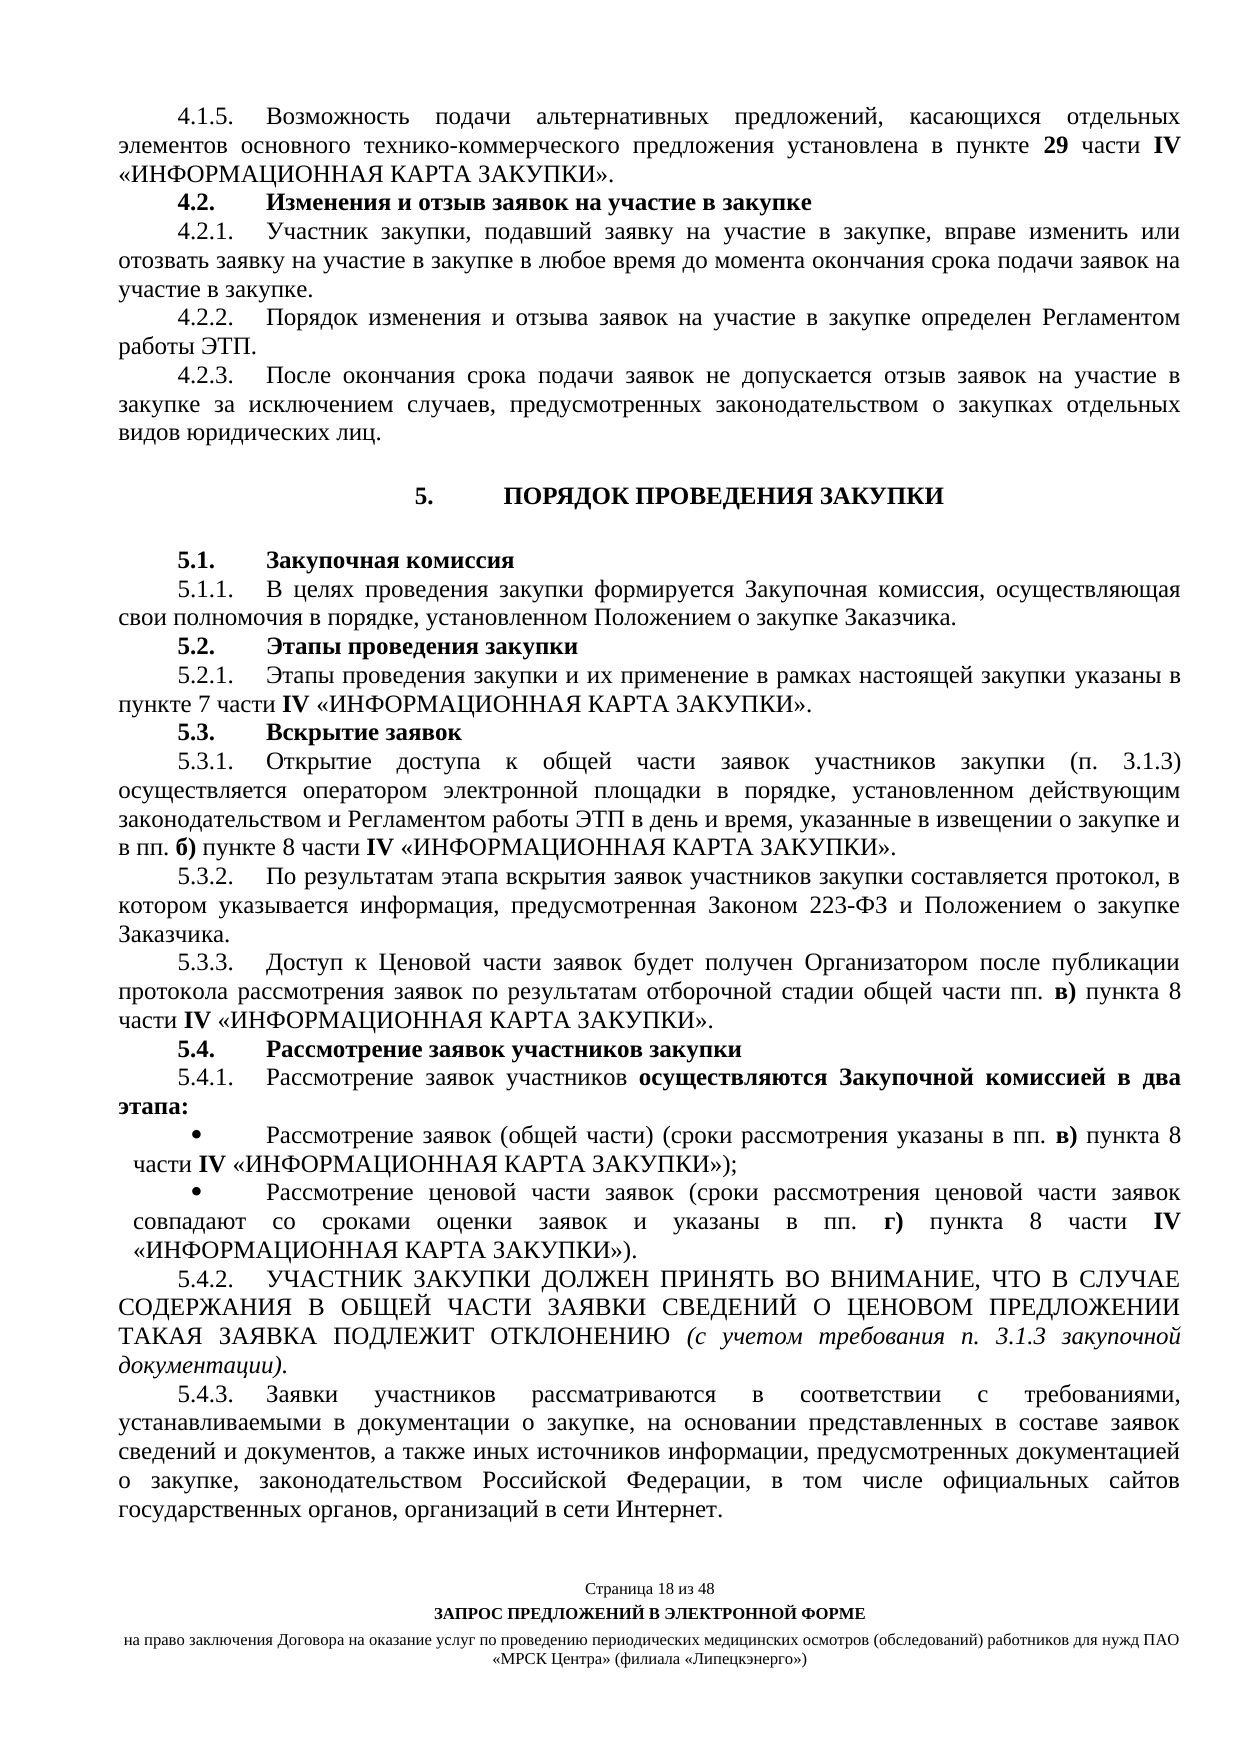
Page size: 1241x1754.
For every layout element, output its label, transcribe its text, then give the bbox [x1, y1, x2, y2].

subtitle УЧАСТНИК ЗАКУПКИ ДОЛЖЕН ПРИНЯТЬ ВО ВНИМАНИЕ, ЧТО В СЛУЧАЕ СОДЕРЖАНИЯ В ОБЩЕЙ ЧАСТИ ЗАЯВКИ СВЕДЕНИЙ О ЦЕНОВОМ ПРЕДЛОЖЕНИИ ТАКАЯ ЗАЯВКА ПОДЛЕЖИТ ОТКЛОНЕНИЮ (с учетом требования п. 3.1.3 закупочной документации). [118, 1264, 1181, 1379]
subtitle Рассмотрение заявок участников закупки [118, 1034, 1181, 1062]
subtitle Порядок изменения и отзыва заявок на участие в закупке определен Регламентом работы ЭТП. [118, 302, 1181, 360]
subtitle Возможность подачи альтернативных предложений, касающихся отдельных элементов основного технико-коммерческого предложения установлена в пункте 29 части IV «ИНФОРМАЦИОННАЯ КАРТА ЗАКУПКИ». [118, 101, 1181, 187]
subtitle Этапы проведения закупки и их применение в рамках настоящей закупки указаны в пункте 7 части IV «ИНФОРМАЦИОННАЯ КАРТА ЗАКУПКИ». [118, 660, 1181, 717]
subtitle Открытие доступа к общей части заявок участников закупки (п. 3.1.3) осуществляется оператором электронной площадки в порядке, установленном действующим законодательством и Регламентом работы ЭТП в день и время, указанные в извещении о закупке и в пп. б) пункте 8 части IV «ИНФОРМАЦИОННАЯ КАРТА ЗАКУПКИ». [118, 746, 1181, 861]
subtitle По результатам этапа вскрытия заявок участников закупки составляется протокол, в котором указывается информация, предусмотренная Законом 223-ФЗ и Положением о закупке Заказчика. [118, 861, 1181, 947]
subtitle После окончания срока подачи заявок не допускается отзыв заявок на участие в закупке за исключением случаев, предусмотренных законодательством о закупках отдельных видов юридических лиц. [118, 360, 1181, 446]
subtitle Рассмотрение ценовой части заявок (сроки рассмотрения ценовой части заявок совпадают со сроками оценки заявок и указаны в пп. г) пункта 8 части IV «ИНФОРМАЦИОННАЯ КАРТА ЗАКУПКИ»). [133, 1177, 1181, 1264]
subtitle Заявки участников рассматриваются в соответствии с требованиями, устанавливаемыми в документации о закупке, на основании представленных в составе заявок сведений и документов, а также иных источников информации, предусмотренных документацией о закупке, законодательством Российской Федерации, в том числе официальных сайтов государственных органов, организаций в сети Интернет. [118, 1379, 1181, 1522]
subtitle ПОРЯДОК ПРОВЕДЕНИЯ ЗАКУПКИ [118, 481, 1181, 510]
subtitle Вскрытие заявок [118, 717, 1181, 746]
subtitle В целях проведения закупки формируется Закупочная комиссия, осуществляющая свои полномочия в порядке, установленном Положением о закупке Заказчика. [118, 574, 1181, 631]
subtitle Доступ к Ценовой части заявок будет получен Организатором после публикации протокола рассмотрения заявок по результатам отборочной стадии общей части пп. в) пункта 8 части IV «ИНФОРМАЦИОННАЯ КАРТА ЗАКУПКИ». [118, 947, 1181, 1034]
subtitle Рассмотрение заявок (общей части) (сроки рассмотрения указаны в пп. в) пункта 8 части IV «ИНФОРМАЦИОННАЯ КАРТА ЗАКУПКИ»); [133, 1120, 1181, 1177]
subtitle Этапы проведения закупки [118, 631, 1181, 660]
subtitle Закупочная комиссия [118, 545, 1181, 574]
subtitle Изменения и отзыв заявок на участие в закупке [118, 187, 1181, 216]
subtitle Рассмотрение заявок участников осуществляются Закупочной комиссией в два этапа: [118, 1062, 1181, 1120]
subtitle Участник закупки, подавший заявку на участие в закупке, вправе изменить или отозвать заявку на участие в закупке в любое время до момента окончания срока подачи заявок на участие в закупке. [118, 216, 1181, 302]
